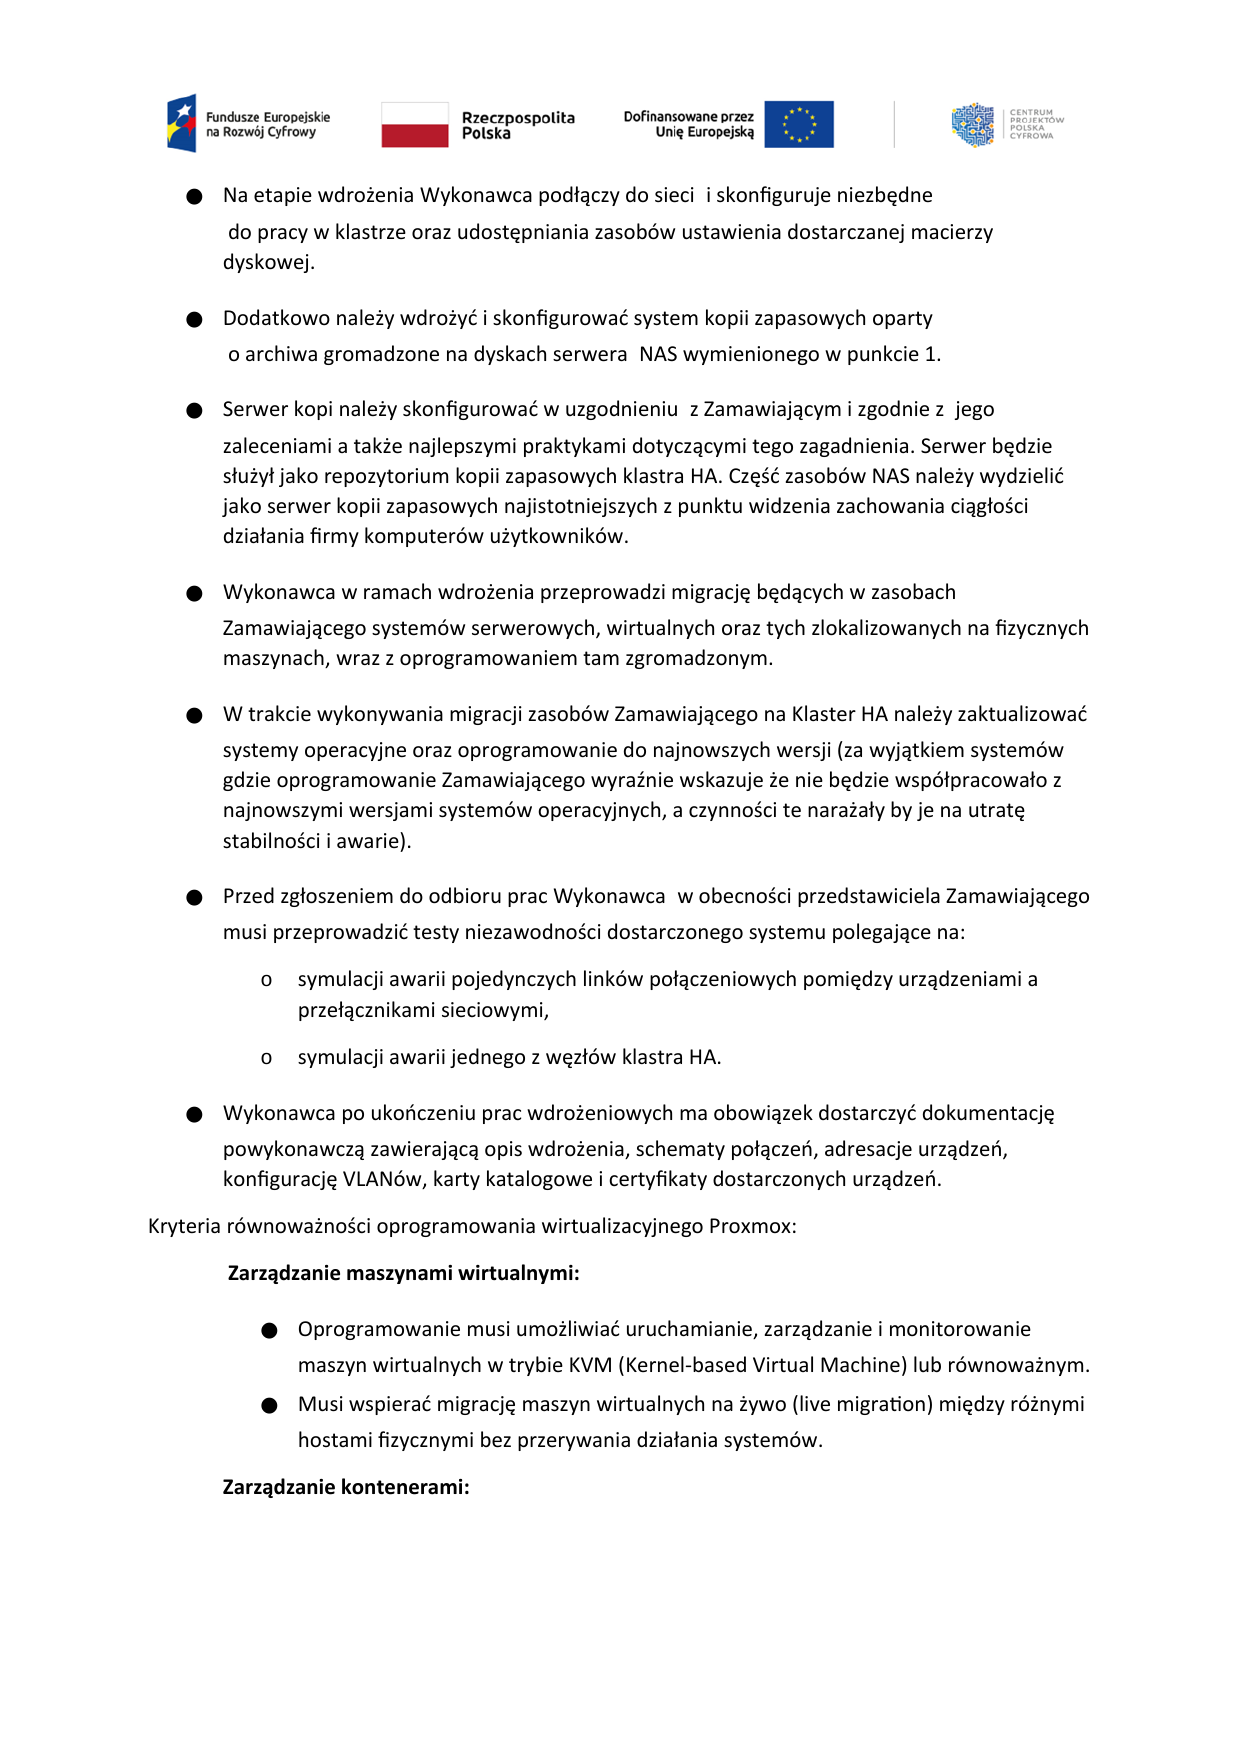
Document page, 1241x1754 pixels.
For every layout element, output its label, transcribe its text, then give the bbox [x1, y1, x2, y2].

picture [147, 73, 1093, 172]
list symulacji awarii jednego z węzłów klastra HA. [260, 1042, 1093, 1071]
list Wykonawca w ramach wdrożenia przeprowadzi migrację będących w zasobach Zamawiającego systemów serwerowych, wirtualnych oraz tych zlokalizowanych na fizycznych maszynach, wraz z oprogramowaniem tam zgromadzonym. [185, 568, 1093, 671]
list Wykonawca po ukończeniu prac wdrożeniowych ma obowiązek dostarczyć dokumentację powykonawczą zawierającą opis wdrożenia, schematy połączeń, adresacje urządzeń, konfigurację VLANów, karty katalogowe i certyfikaty dostarczonych urządzeń. [185, 1089, 1093, 1192]
list Dodatkowo należy wdrożyć i skonfigurować system kopii zapasowych oparty o archiwa gromadzone na dyskach serwera NAS wymienionego w punkcie 1. [185, 294, 1093, 367]
text Kryteria równoważności oprogramowania wirtualizacyjnego Proxmox: [148, 1211, 1093, 1239]
list Musi wspierać migrację maszyn wirtualnych na żywo (live migration) między różnymi hostami fizycznymi bez przerywania działania systemów. [260, 1380, 1093, 1453]
list symulacji awarii pojedynczych linków połączeniowych pomiędzy urządzeniami a przełącznikami sieciowymi, [260, 964, 1093, 1023]
list Serwer kopi należy skonfigurować w uzgodnieniu z Zamawiającym i zgodnie z jego zaleceniami a także najlepszymi praktykami dotyczącymi tego zagadnienia. Serwer będzie służył jako repozytorium kopii zapasowych klastra HA. Część zasobów NAS należy wydzielić jako serwer kopii zapasowych najistotniejszych z punktu widzenia zachowania ciągłości działania firmy komputerów użytkowników. [185, 386, 1093, 549]
list Na etapie wdrożenia Wykonawca podłączy do sieci i skonfiguruje niezbędne do pracy w klastrze oraz udostępniania zasobów ustawienia dostarczanej macierzy dyskowej. [185, 172, 1093, 275]
list W trakcie wykonywania migracji zasobów Zamawiającego na Klaster HA należy zaktualizować systemy operacyjne oraz oprogramowanie do najnowszych wersji (za wyjątkiem systemów gdzie oprogramowanie Zamawiającego wyraźnie wskazuje że nie będzie współpracowało z najnowszymi wersjami systemów operacyjnych, a czynności te narażały by je na utratę stabilności i awarie). [185, 690, 1093, 854]
list Przed zgłoszeniem do odbioru prac Wykonawca w obecności przedstawiciela Zamawiającego musi przeprowadzić testy niezawodności dostarczonego systemu polegające na: [185, 873, 1093, 946]
text Zarządzanie kontenerami: [223, 1472, 1093, 1500]
text Zarządzanie maszynami wirtualnymi: [223, 1258, 1093, 1286]
list Oprogramowanie musi umożliwiać uruchamianie, zarządzanie i monitorowanie maszyn wirtualnych w trybie KVM (Kernel-based Virtual Machine) lub równoważnym. [260, 1305, 1093, 1378]
